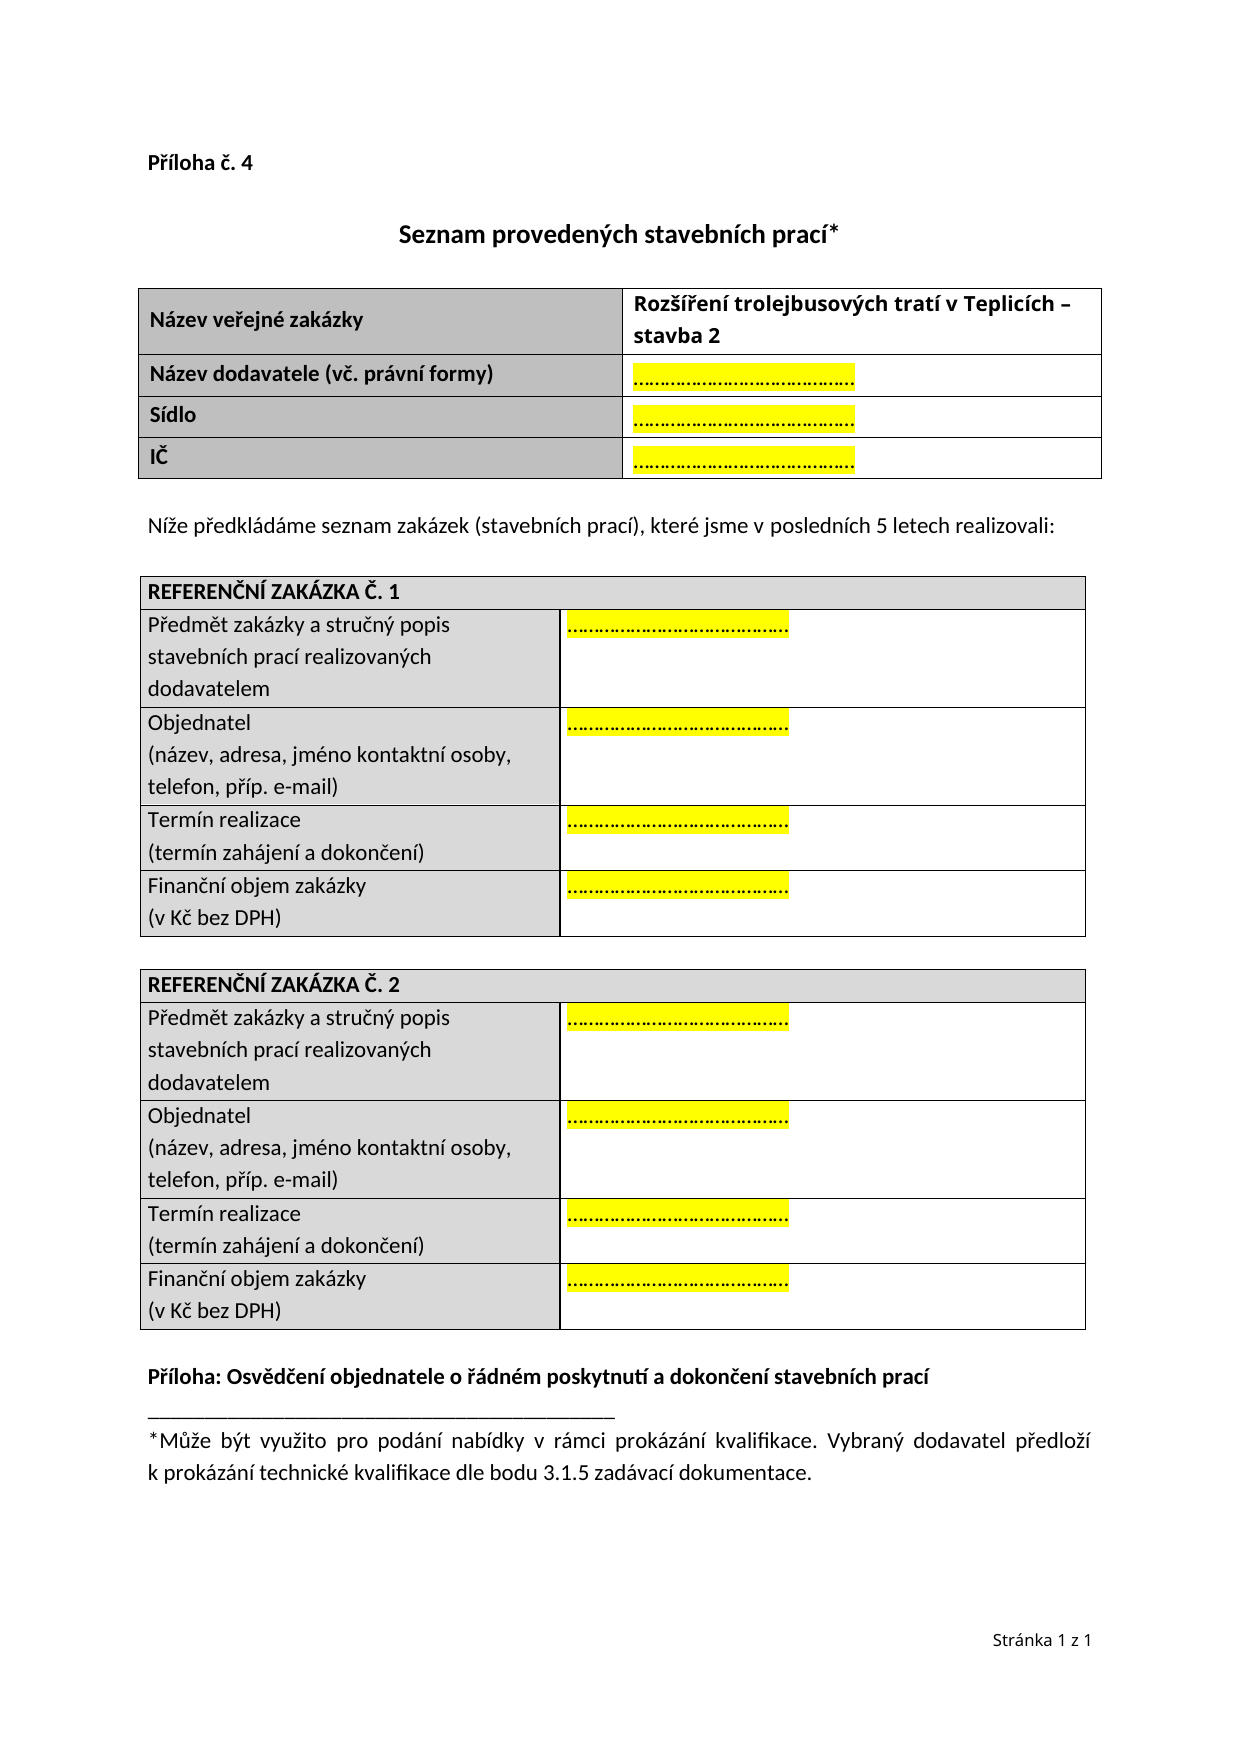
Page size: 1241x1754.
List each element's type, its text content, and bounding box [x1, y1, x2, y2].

table_cell …………………………………… [561, 1101, 1085, 1198]
text Příloha č. 4 [148, 148, 1093, 176]
table_cell Finanční objem zakázky (v Kč bez DPH) [141, 871, 559, 936]
table_cell Název dodavatele (vč. právní formy) [139, 355, 622, 396]
table_cell Objednatel (název, adresa, jméno kontaktní osoby, telefon, příp. e-mail) [141, 708, 559, 804]
table_cell Finanční objem zakázky (v Kč bez DPH) [141, 1264, 559, 1329]
table_header Název veřejné zakázky [139, 289, 622, 354]
text *Může být využito pro podání nabídky v rámci prokázání kvalifikace. Vybraný dodavatel předloží k prokázání technické kvalifikace dle bodu 3.1.5 zadávací dokumentace. [148, 1426, 1093, 1486]
table_cell …………………………………… [561, 610, 1085, 707]
text _________________________________________ [148, 1394, 1093, 1422]
table_cell …………………………………… [561, 708, 1085, 804]
table_cell Objednatel (název, adresa, jméno kontaktní osoby, telefon, příp. e-mail) [141, 1101, 559, 1198]
table_cell Termín realizace (termín zahájení a dokončení) [141, 806, 559, 870]
table_cell …………………………………… [561, 1199, 1085, 1263]
text Příloha: Osvědčení objednatele o řádném poskytnutí a dokončení stavebních prací [148, 1362, 1093, 1390]
text Seznam provedených stavebních prací* [148, 218, 1093, 251]
table_cell …………………………………… [623, 355, 1101, 396]
table_header referenční zakázka Č. 1 [141, 577, 1085, 609]
table_cell …………………………………… [561, 806, 1085, 870]
table_header Rozšíření trolejbusových tratí v Teplicích – stavba 2 [623, 289, 1101, 354]
table_header referenční zakázka Č. 2 [141, 970, 1085, 1002]
table_cell …………………………………… [561, 871, 1085, 936]
table_cell Sídlo [139, 397, 622, 437]
table_cell …………………………………… [623, 438, 1101, 478]
table_cell IČ [139, 438, 622, 478]
table_cell …………………………………… [561, 1264, 1085, 1329]
text Níže předkládáme seznam zakázek (stavebních prací), které jsme v posledních 5 letech realizovali: [148, 511, 1093, 539]
table_cell Předmět zakázky a stručný popis stavebních prací realizovaných dodavatelem [141, 1003, 559, 1100]
table_cell Předmět zakázky a stručný popis stavebních prací realizovaných dodavatelem [141, 610, 559, 707]
table_cell …………………………………… [623, 397, 1101, 437]
table_cell Termín realizace (termín zahájení a dokončení) [141, 1199, 559, 1263]
table_cell …………………………………… [561, 1003, 1085, 1100]
